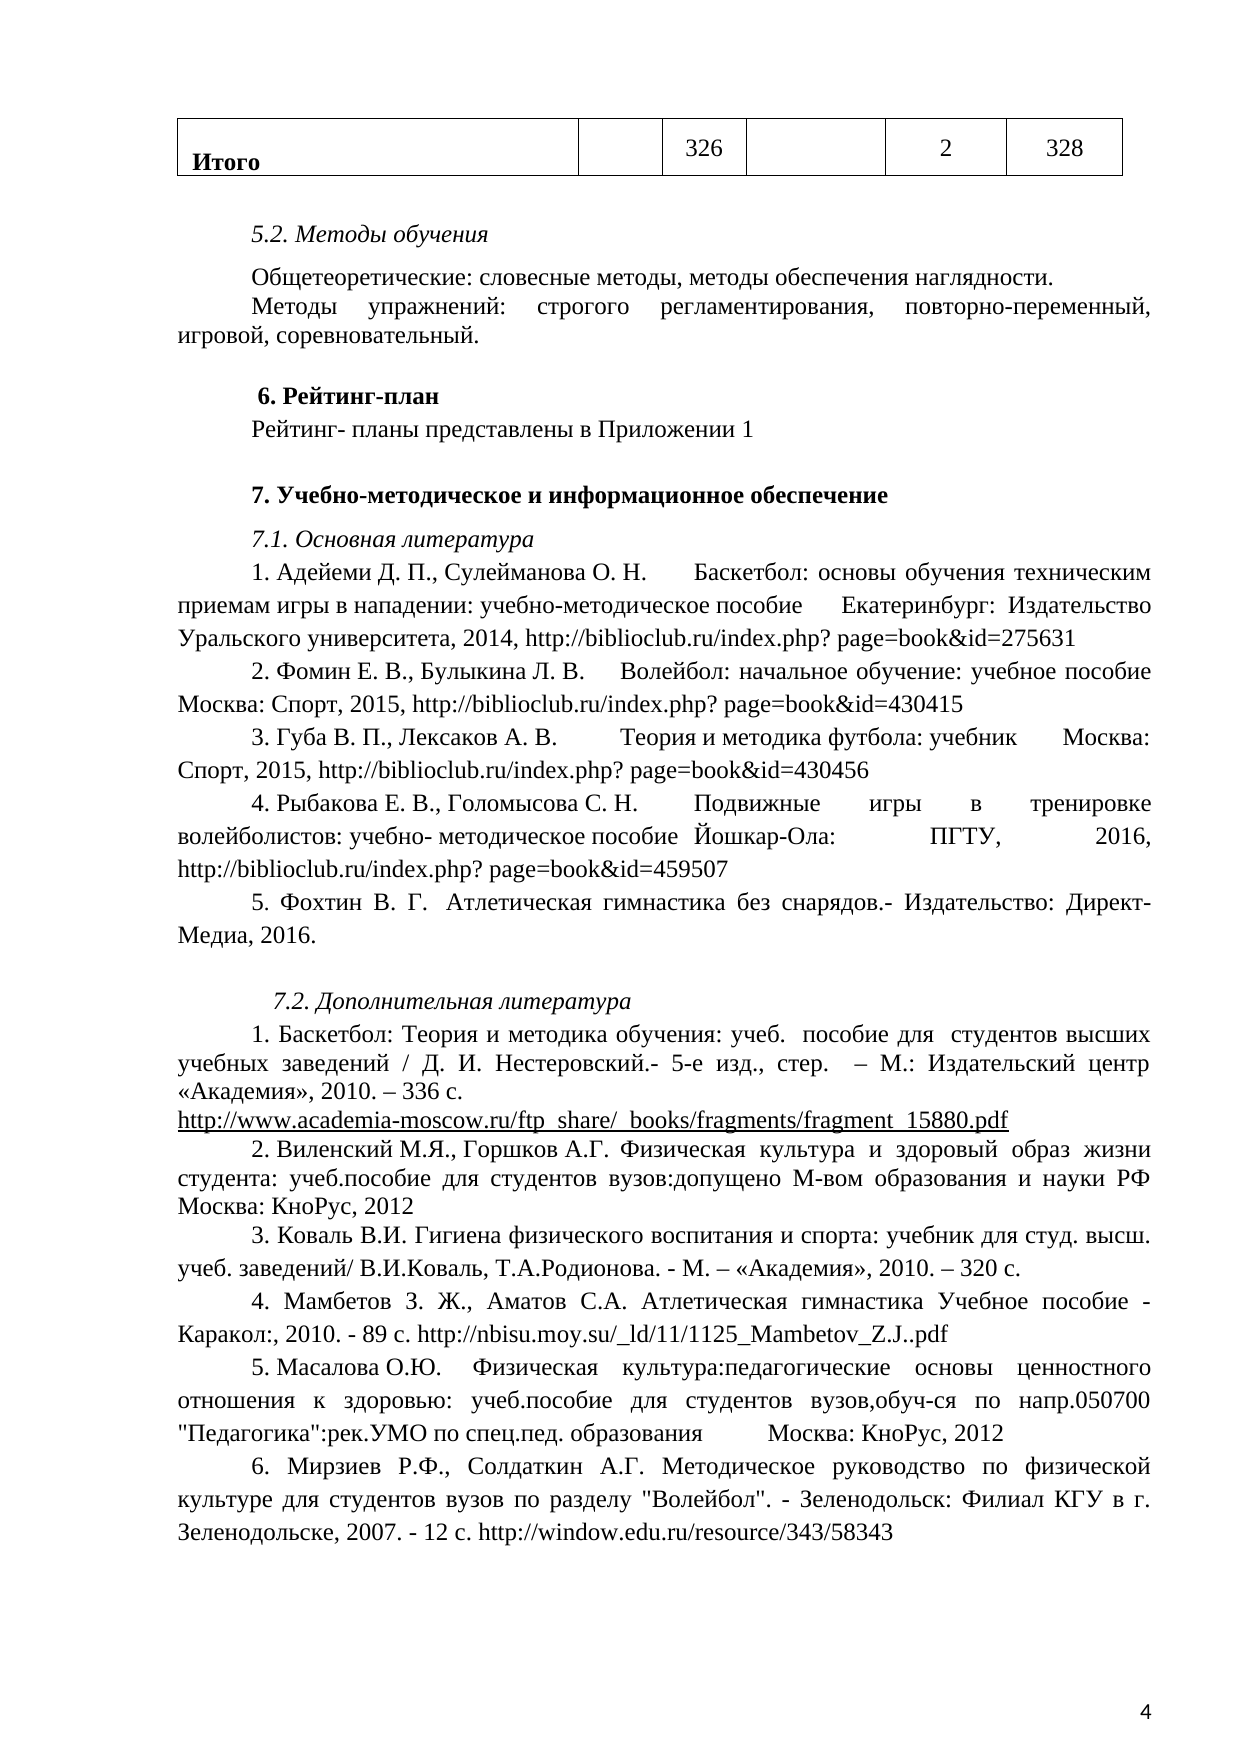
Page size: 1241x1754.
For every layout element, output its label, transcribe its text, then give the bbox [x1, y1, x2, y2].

text 2. Виленский М.Я., Горшков А.Г. Физическая культура и здоровый образ жизни студента: учеб.пособие для студентов вузов:допущено М-вом образования и науки РФ Москва: КноРус, 2012 [177, 1134, 1152, 1220]
table_cell [579, 119, 662, 175]
text 5. Масалова О.Ю. Физическая культура:педагогические основы ценностного отношения к здоровью: учеб.пособие для студентов вузов,обуч-ся по напр.050700 "Педагогика":рек.УМО по спец.пед. образования Москва: КноРус, 2012 [177, 1352, 1152, 1447]
text 7.1. Основная литература [177, 524, 1152, 552]
text Общетеоретические: словесные методы, методы обеспечения наглядности. [177, 262, 1152, 291]
text http://www.academia-moscow.ru/ftp_share/_books/fragments/fragment_15880.pdf [177, 1105, 1152, 1134]
text 6. Мирзиев Р.Ф., Солдаткин А.Г. Методическое руководство по физической культуре для студентов вузов по разделу "Волейбол". - Зеленодольск: Филиал КГУ в г. Зеленодольске, 2007. - 12 с. http://window.edu.ru/resource/343/58343 [177, 1513, 1152, 1546]
text 3. Коваль В.И. Гигиена физического воспитания и спорта: учебник для студ. высш. учеб. заведений/ В.И.Коваль, Т.А.Родионова. - М. – «Академия», 2010. – 320 с. [177, 1220, 1152, 1282]
table_cell Итого [178, 119, 578, 175]
text Рейтинг- планы представлены в Приложении 1 [177, 414, 1152, 443]
text 2. Фомин Е. В., Булыкина Л. В. Волейбол: начальное обучение: учебное пособие Москва: Спорт, 2015, http://biblioclub.ru/index.php? page=book&id=430415 [177, 656, 1152, 717]
text 5.2. Методы обучения [177, 219, 1152, 248]
table_cell 328 [1007, 119, 1122, 175]
text 1. Адейеми Д. П., Сулейманова О. Н. Баскетбол: основы обучения техническим приемам игры в нападении: учебно-методическое пособие Екатеринбург: Издательство Уральского университета, 2014, http://biblioclub.ru/index.php? page=book&id=275631 [177, 557, 1152, 651]
text 7.2. Дополнительная литература [177, 986, 1152, 1015]
table_cell 2 [886, 119, 1006, 175]
text Методы упражнений: строгого регламентирования, повторно-переменный, игровой, соревновательный. [177, 291, 1152, 348]
text 5. Фохтин В. Г. Атлетическая гимнастика без снарядов.- Издательство: Директ-Медиа, 2016. [177, 887, 1152, 949]
table_cell [747, 119, 885, 175]
text 7. Учебно-методическое и информационное обеспечение [177, 481, 1152, 509]
text 4. Мамбетов З. Ж., Аматов С.А. Атлетическая гимнастика Учебное пособие - Каракол:, 2010. - 89 с. http://nbisu.moy.su/_ld/11/1125_Mambetov_Z.J..pdf [177, 1286, 1152, 1348]
text 6. Рейтинг-план [177, 381, 1152, 410]
text 4. Рыбакова Е. В., Голомысова С. Н. Подвижные игры в тренировке волейболистов: учебно- методическое пособие Йошкар-Ола: ПГТУ, 2016, http://biblioclub.ru/index.php? page=book&id=459507 [177, 788, 1152, 883]
table_cell 326 [663, 119, 746, 175]
text 3. Губа В. П., Лексаков А. В. Теория и методика футбола: учебник Москва: Спорт, 2015, http://biblioclub.ru/index.php? page=book&id=430456 [177, 722, 1152, 783]
text 1. Баскетбол: Теория и методика обучения: учеб. пособие для студентов высших учебных заведений / Д. И. Нестеровский.- 5-е изд., стер. – М.: Издательский центр «Академия», 2010. – 336 с. [177, 1019, 1152, 1105]
